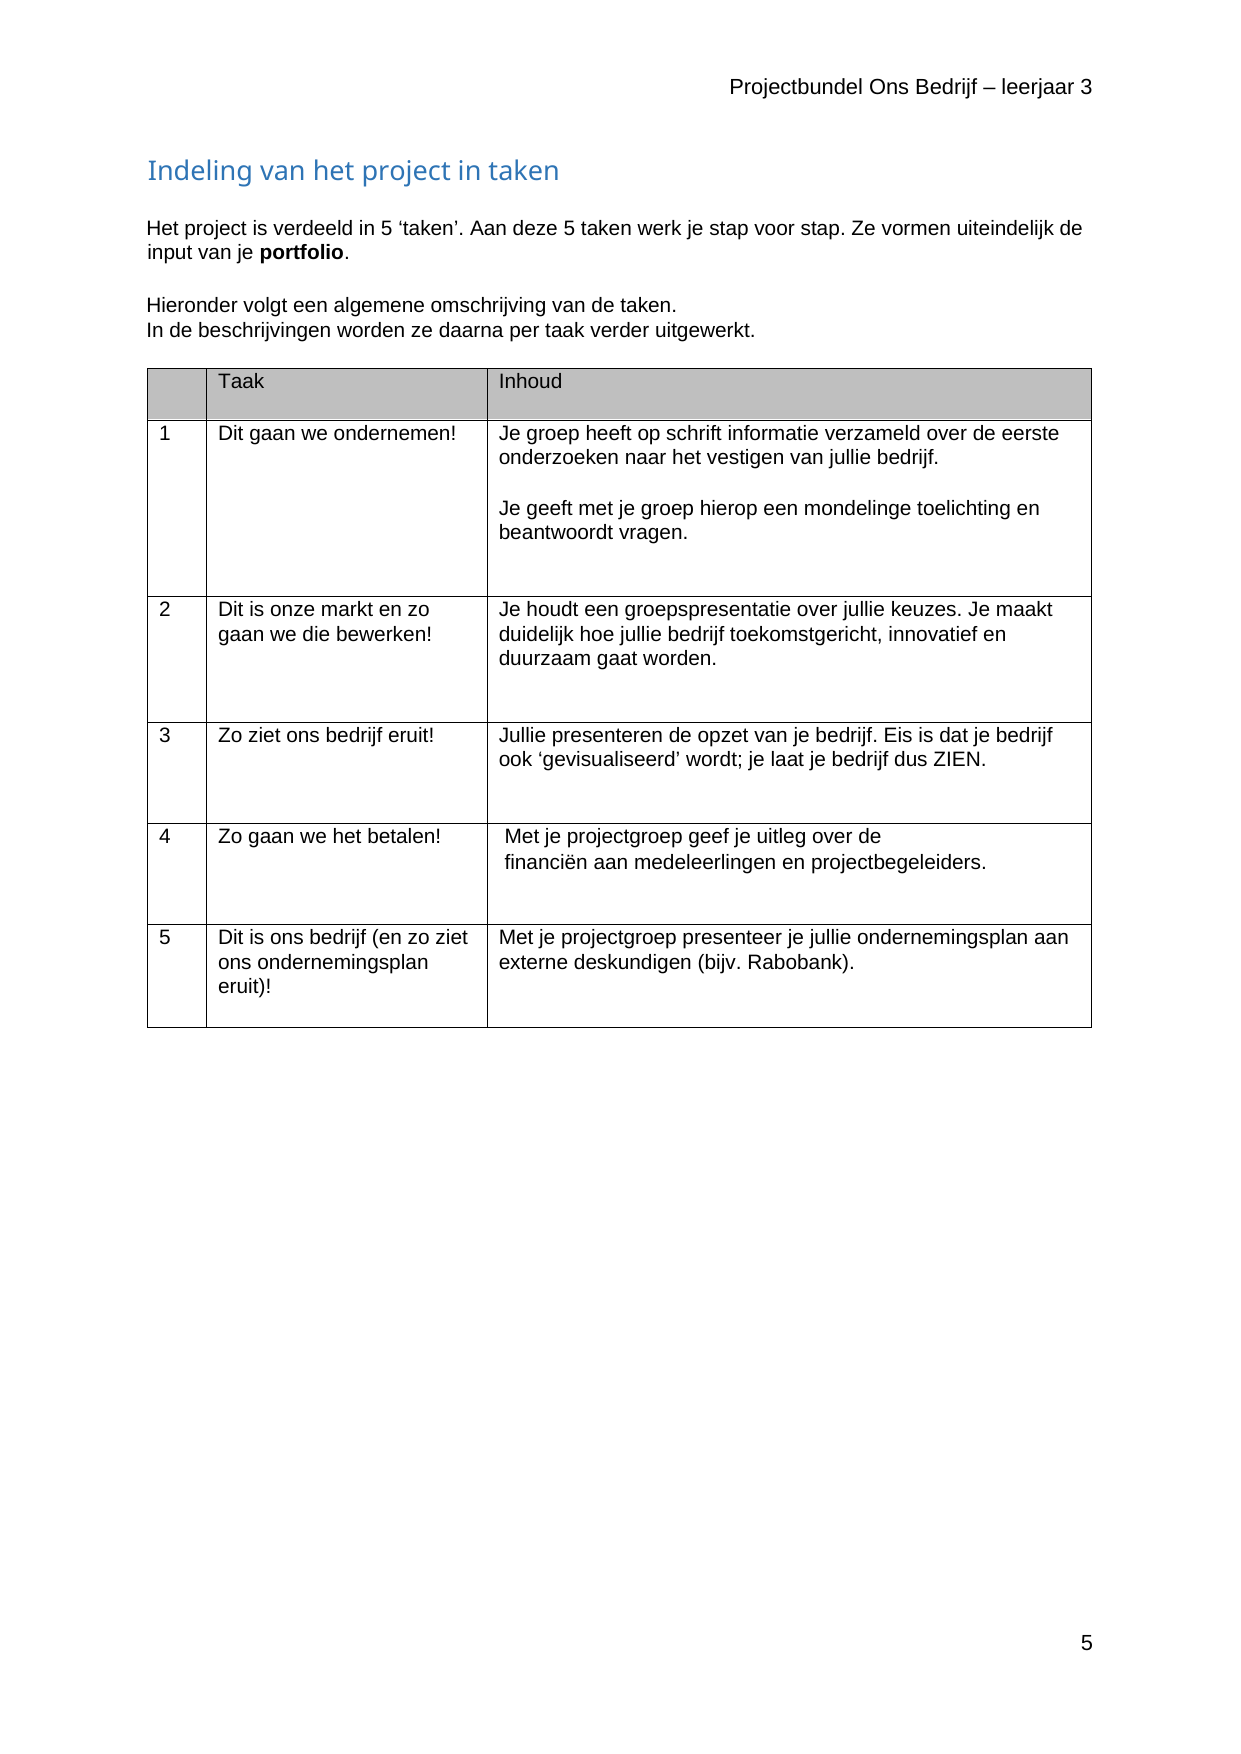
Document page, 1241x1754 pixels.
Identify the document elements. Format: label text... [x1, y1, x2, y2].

table_cell Jullie presenteren de opzet van je bedrijf. Eis is dat je bedrijf ook ‘gevisualiseerd’ wordt; je laat je bedrijf dus ZIEN. [488, 723, 1091, 823]
text Hieronder volgt een algemene omschrijving van de taken. [146, 292, 1093, 316]
table_cell 1 [148, 421, 206, 596]
table_cell Dit is onze markt en zo gaan we die bewerken! [207, 597, 487, 722]
subtitle Indeling van het project in taken [148, 152, 1093, 189]
table_cell Dit gaan we ondernemen! [207, 421, 487, 596]
table_cell Je groep heeft op schrift informatie verzameld over de eerste onderzoeken naar het vestigen van jullie bedrijf. Je geeft met je groep hierop een mondelinge toelichting en beantwoordt vragen. [488, 421, 1091, 596]
table_cell 2 [148, 597, 206, 722]
table_cell Met je projectgroep geef je uitleg over de financiën aan medeleerlingen en projectbegeleiders. [488, 824, 1091, 924]
table_cell 3 [148, 723, 206, 823]
table_cell Met je projectgroep presenteer je jullie ondernemingsplan aan externe deskundigen (bijv. Rabobank). [488, 925, 1091, 1027]
table_header Inhoud [488, 369, 1091, 419]
table_cell Je houdt een groepspresentatie over jullie keuzes. Je maakt duidelijk hoe jullie bedrijf toekomstgericht, innovatief en duurzaam gaat worden. [488, 597, 1091, 722]
table_cell Dit is ons bedrijf (en zo ziet ons ondernemingsplan eruit)! [207, 925, 487, 1027]
table_header Taak [207, 369, 487, 419]
table_header [148, 369, 206, 419]
text In de beschrijvingen worden ze daarna per taak verder uitgewerkt. [146, 318, 1093, 342]
table_cell Zo ziet ons bedrijf eruit! [207, 723, 487, 823]
table_cell Zo gaan we het betalen! [207, 824, 487, 924]
table_cell 4 [148, 824, 206, 924]
text Het project is verdeeld in 5 ‘taken’. Aan deze 5 taken werk je stap voor stap. Ze vormen uiteindelijk de input van je portfolio. [146, 216, 1093, 264]
table_cell 5 [148, 925, 206, 1027]
